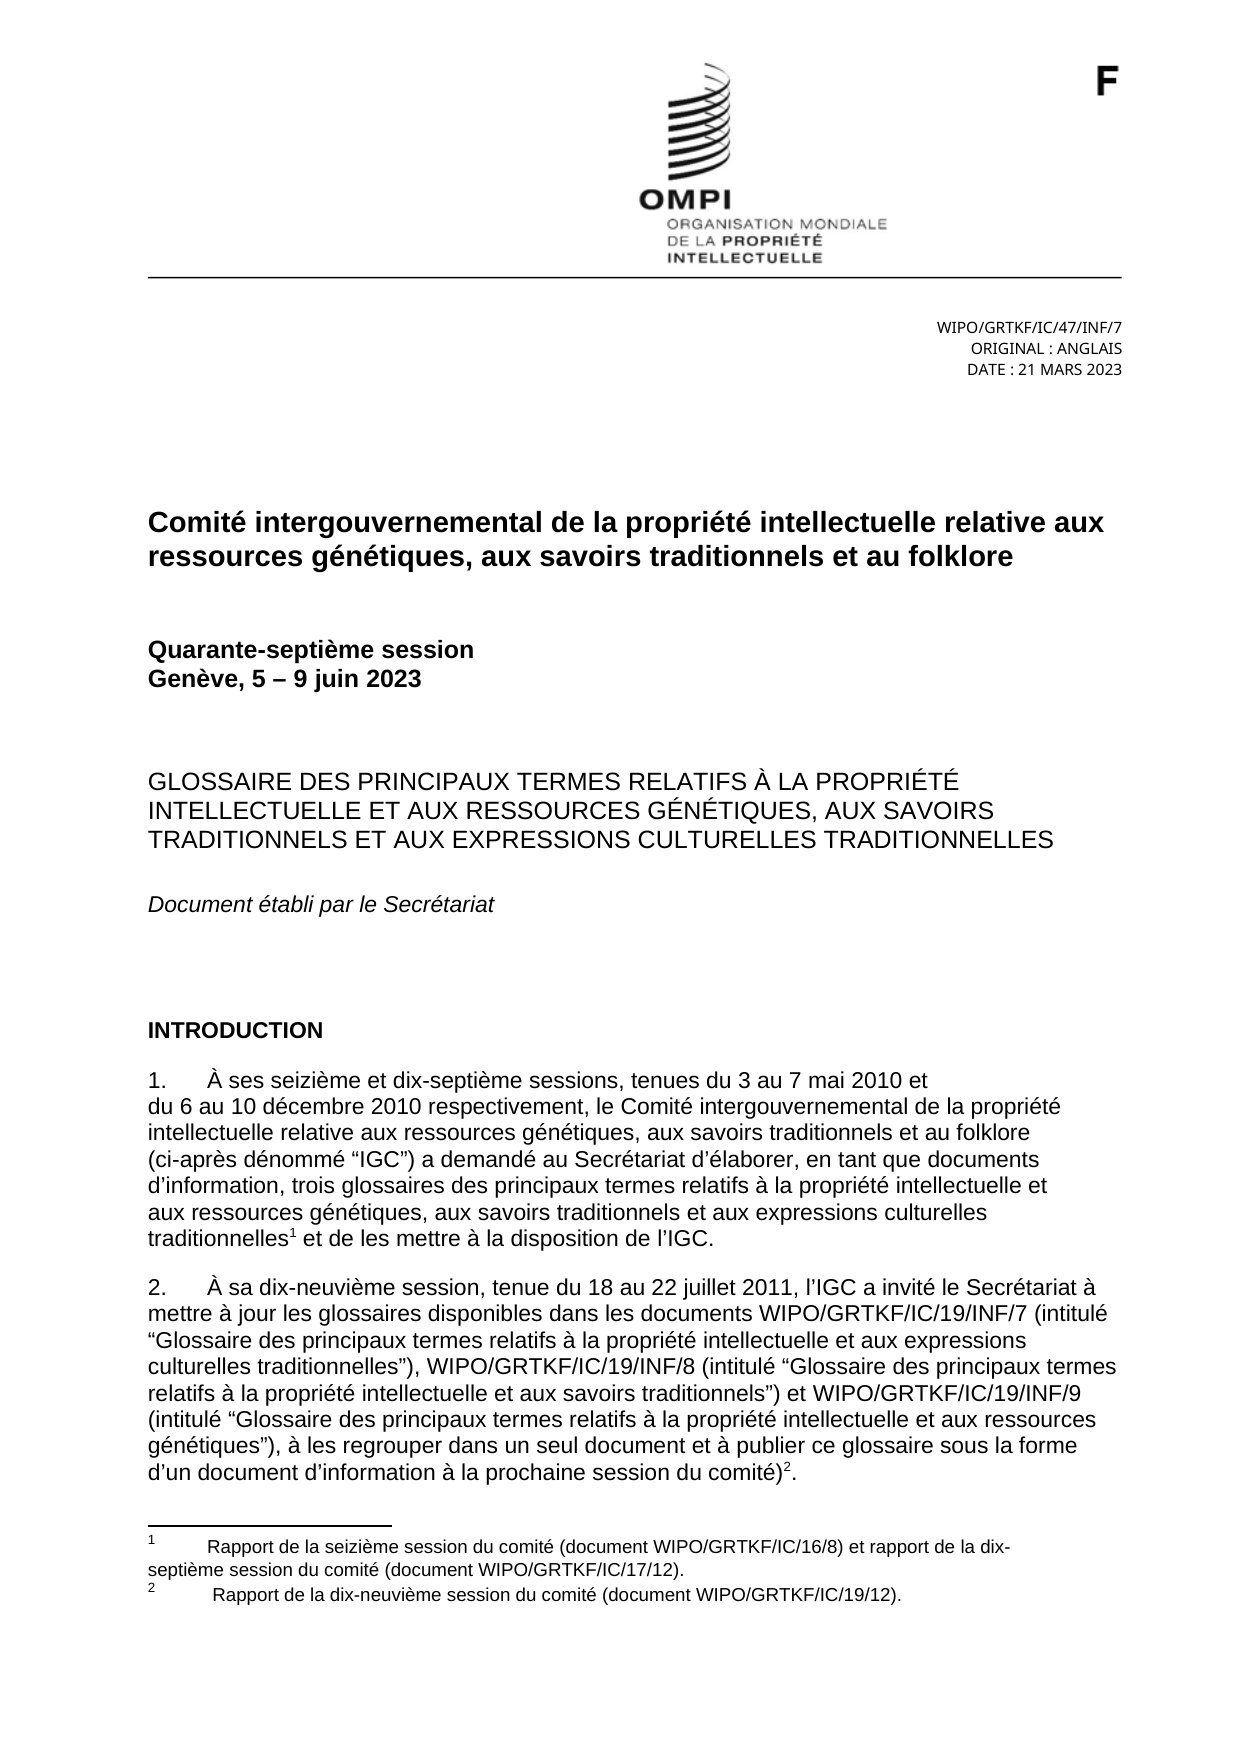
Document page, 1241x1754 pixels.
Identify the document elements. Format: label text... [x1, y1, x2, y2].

text Document établi par le Secrétariat [148, 891, 1122, 917]
picture [638, 59, 1123, 278]
text Genève, 5 – 9 juin 2023 [148, 663, 1122, 692]
text À sa dix-neuvième session, tenue du 18 au 22 juillet 2011, l’IGC a invité le Secrétariat à mettre à jour les glossaires disponibles dans les documents WIPO/GRTKF/IC/19/INF/7 (intitulé “Glossaire des principaux termes relatifs à la propriété intellectuelle et aux expressions culturelles traditionnelles”), WIPO/GRTKF/IC/19/INF/8 (intitulé “Glossaire des principaux termes relatifs à la propriété intellectuelle et aux savoirs traditionnels”) et WIPO/GRTKF/IC/19/INF/9 (intitulé “Glossaire des principaux termes relatifs à la propriété intellectuelle et aux ressources génétiques”), à les regrouper dans un seul document et à publier ce glossaire sous la forme d’un document d’information à la prochaine session du comité). [148, 1274, 1122, 1485]
subtitle Introduction [148, 1017, 1122, 1044]
text WIPO/GRTKF/IC/47/INF/7 [148, 316, 1122, 338]
text Glossaire des principaux termes relatifs à la propriété intellectuelle et aux ressources génétiques, aux savoirs traditionnels et aux expressions culturelles traditionnelles [148, 767, 1122, 853]
text À ses seizième et dix-septième sessions, tenues du 3 au 7 mai 2010 et du 6 au 10 décembre 2010 respectivement, le Comité intergouvernemental de la propriété intellectuelle relative aux ressources génétiques, aux savoirs traditionnels et au folklore (ci-après dénommé “IGC”) a demandé au Secrétariat d’élaborer, en tant que documents d’information, trois glossaires des principaux termes relatifs à la propriété intellectuelle et aux ressources génétiques, aux savoirs traditionnels et aux expressions culturelles traditionnelles et de les mettre à la disposition de l’IGC. [148, 1067, 1122, 1251]
text Comité intergouvernemental de la propriété intellectuelle relative aux ressources génétiques, aux savoirs traditionnels et au folklore [148, 505, 1122, 572]
text Quarante-septième session [148, 635, 1122, 663]
text date : 21 mars 2023 [148, 359, 1122, 380]
text Original : anglais [148, 338, 1122, 359]
